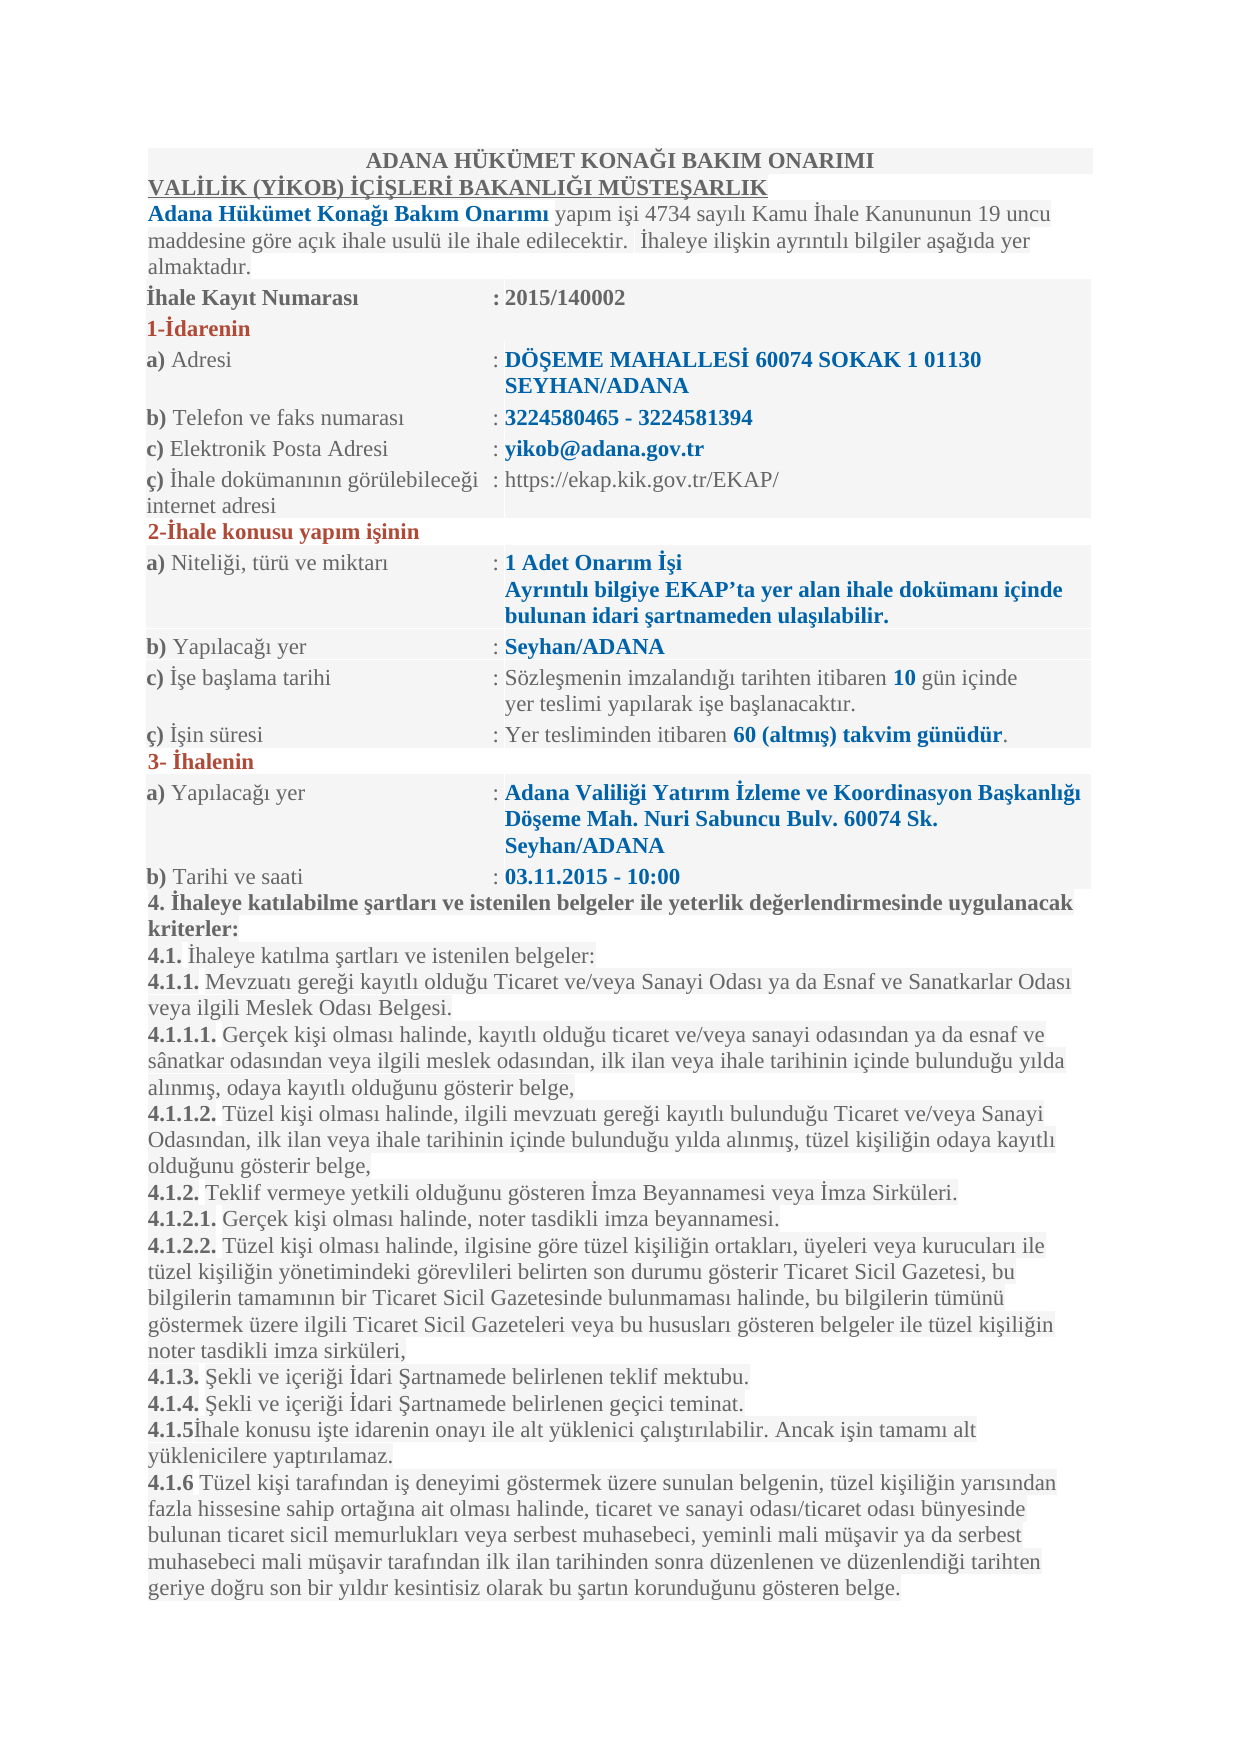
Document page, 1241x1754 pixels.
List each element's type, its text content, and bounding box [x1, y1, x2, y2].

table_cell a) Adresi [146, 341, 492, 399]
table_header 1 Adet Onarım İşi Ayrıntılı bilgiye EKAP’ta yer alan ihale dokümanı içinde bulunan idari şartnameden ulaşılabilir. [505, 545, 1091, 628]
table_cell b) Yapılacağı yer [146, 629, 492, 659]
text 4. İhaleye katılabilme şartları ve istenilen belgeler ile yeterlik değerlendirmesinde uygulanacak kriterler: 4.1. İhaleye katılma şartları ve istenilen belgeler: 4.1.1. Mevzuatı gereği kayıtlı olduğu Ticaret ve/veya Sanayi Odası ya da Esnaf ve Sanatkarlar Odası veya ilgili Meslek Odası Belgesi. 4.1.1.1. Gerçek kişi olması halinde, kayıtlı olduğu ticaret ve/veya sanayi odasından ya da esnaf ve sânatkar odasından veya ilgili meslek odasından, ilk ilan veya ihale tarihinin içinde bulunduğu yılda alınmış, odaya kayıtlı olduğunu gösterir belge, 4.1.1.2. Tüzel kişi olması halinde, ilgili mevzuatı gereği kayıtlı bulunduğu Ticaret ve/veya Sanayi Odasından, ilk ilan veya ihale tarihinin içinde bulunduğu yılda alınmış, tüzel kişiliğin odaya kayıtlı olduğunu gösterir belge, 4.1.2. Teklif vermeye yetkili olduğunu gösteren İmza Beyannamesi veya İmza Sirküleri. 4.1.2.1. Gerçek kişi olması halinde, noter tasdikli imza beyannamesi. 4.1.2.2. Tüzel kişi olması halinde, ilgisine göre tüzel kişiliğin ortakları, üyeleri veya kurucuları ile tüzel kişiliğin yönetimindeki görevlileri belirten son durumu gösterir Ticaret Sicil Gazetesi, bu bilgilerin tamamının bir Ticaret Sicil Gazetesinde bulunmaması halinde, bu bilgilerin tümünü göstermek üzere ilgili Ticaret Sicil Gazeteleri veya bu hususları gösteren belgeler ile tüzel kişiliğin noter tasdikli imza sirküleri, 4.1.3. Şekli ve içeriği İdari Şartnamede belirlenen teklif mektubu. 4.1.4. Şekli ve içeriği İdari Şartnamede belirlenen geçici teminat. 4.1.5İhale konusu işte idarenin onayı ile alt yüklenici çalıştırılabilir. Ancak işin tamamı alt yüklenicilere yaptırılamaz. 4.1.6 Tüzel kişi tarafından iş deneyimi göstermek üzere sunulan belgenin, tüzel kişiliğin yarısından fazla hissesine sahip ortağına ait olması halinde, ticaret ve sanayi odası/ticaret odası bünyesinde bulunan ticaret sicil memurlukları veya serbest muhasebeci, yeminli mali müşavir ya da serbest muhasebeci mali müşavir tarafından ilk ilan tarihinden sonra düzenlenen ve düzenlendiği tarihten geriye doğru son bir yıldır kesintisiz olarak bu şartın korunduğunu gösteren belge. [148, 889, 1093, 1601]
table_cell Yer tesliminden itibaren 60 (altmış) takvim günüdür. [505, 717, 1091, 748]
table_cell Sözleşmenin imzalandığı tarihten itibaren 10 gün içinde yer teslimi yapılarak işe başlanacaktır. [505, 660, 1091, 717]
text VALİLİK (YİKOB) İÇİŞLERİ BAKANLIĞI MÜSTEŞARLIK Adana Hükümet Konağı Bakım Onarımı yapım işi 4734 sayılı Kamu İhale Kanununun 19 uncu maddesine göre açık ihale usulü ile ihale edilecektir. İhaleye ilişkin ayrıntılı bilgiler aşağıda yer almaktadır. [251, 174, 1093, 279]
table_cell ç) İşin süresi [146, 717, 492, 748]
table_header 2015/140002 [505, 279, 1091, 310]
table_cell 03.11.2015 - 10:00 [505, 858, 1091, 889]
table_cell DÖŞEME MAHALLESİ 60074 SOKAK 1 01130 SEYHAN/ADANA [505, 341, 1091, 399]
table_cell Seyhan/ADANA [505, 629, 1091, 659]
table_cell https://ekap.kik.gov.tr/EKAP/ [505, 461, 1091, 518]
table_header 1-İdarenin [146, 310, 1091, 341]
table_cell 3224580465 - 3224581394 [505, 399, 1091, 430]
table_cell yikob@adana.gov.tr [505, 430, 1091, 461]
table_cell c) Elektronik Posta Adresi [146, 430, 492, 461]
text ADANA HÜKÜMET KONAĞI BAKIM ONARIMI [148, 148, 1093, 174]
table_header İhale Kayıt Numarası [146, 279, 492, 310]
text 3- İhalenin [148, 748, 1093, 774]
text 2-İhale konusu yapım işinin [148, 518, 1093, 545]
table_cell b) Telefon ve faks numarası [146, 399, 492, 430]
table_cell b) Tarihi ve saati [146, 858, 492, 889]
table_header Adana Valiliği Yatırım İzleme ve Koordinasyon Başkanlığı Döşeme Mah. Nuri Sabuncu Bulv. 60074 Sk. Seyhan/ADANA [505, 774, 1091, 858]
table_header a) Niteliği, türü ve miktarı [146, 545, 492, 628]
table_cell c) İşe başlama tarihi [146, 660, 492, 717]
table_cell ç) İhale dokümanının görülebileceği internet adresi [146, 461, 492, 518]
table_header a) Yapılacağı yer [146, 774, 492, 858]
